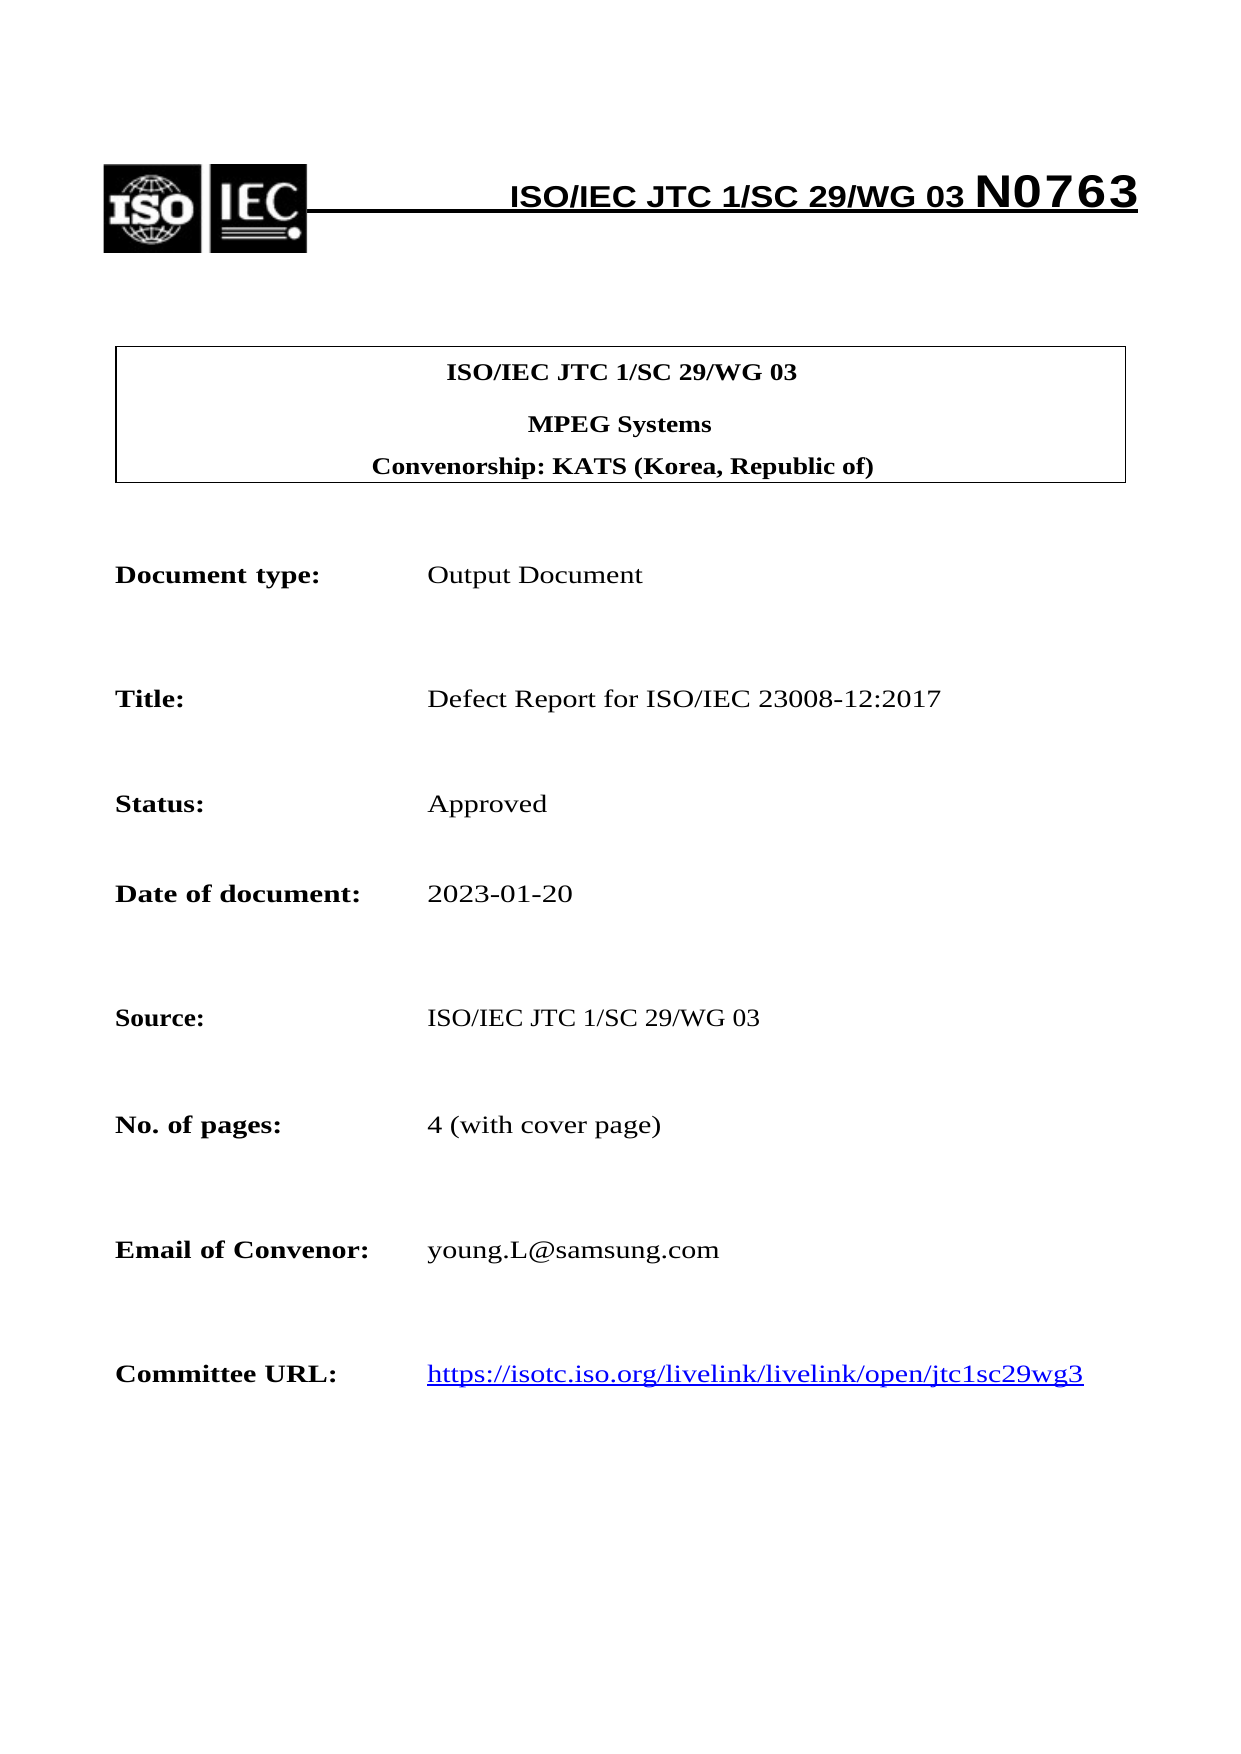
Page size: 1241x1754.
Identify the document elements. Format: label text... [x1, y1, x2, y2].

text Source: ISO/IEC JTC 1/SC 29/WG 03 [115, 1003, 1138, 1032]
text No. of pages: 4 (with cover page) [115, 1111, 1138, 1139]
text Committee URL: https://isotc.iso.org/livelink/livelink/open/jtc1sc29wg3 [115, 1359, 1138, 1388]
text Email of Convenor: young.L@samsung.com [115, 1235, 1138, 1264]
text Status: Approved [115, 789, 1116, 817]
picture [103, 164, 308, 253]
text Document type: Output Document [115, 560, 1138, 589]
text Title: Defect Report for ISO/IEC 23008-12:2017 [115, 684, 1116, 713]
title ISO/IEC JTC 1/SC 29/WG 03 N0763 [308, 164, 1138, 209]
text Date of document: 2023-01-20 [115, 879, 1138, 908]
